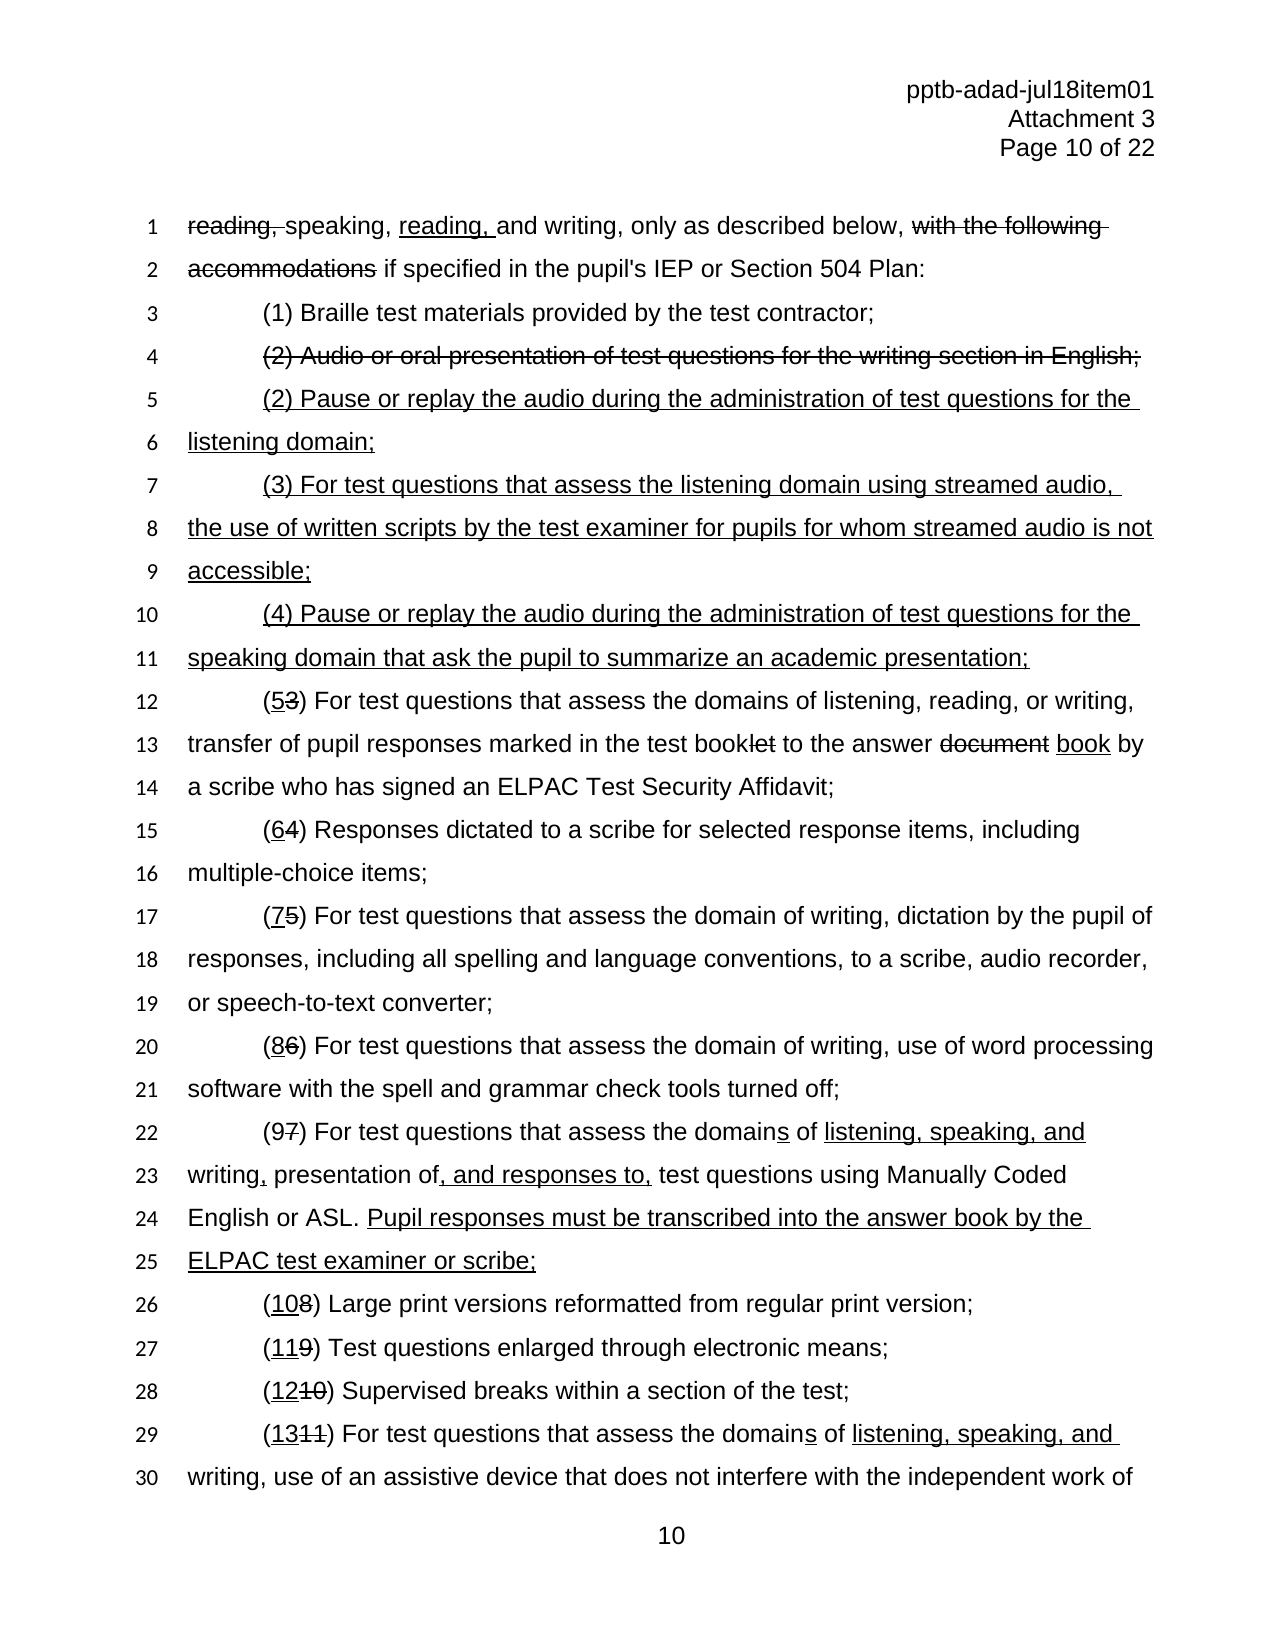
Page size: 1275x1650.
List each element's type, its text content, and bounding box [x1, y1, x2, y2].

text (97) For test questions that assess the domains of listening, speaking, and writing, presentation of, and responses to, test questions using Manually Coded English or ASL. Pupil responses must be transcribed into the answer book by the ELPAC test examiner or scribe; [187, 1117, 1155, 1275]
text (1) Braille test materials provided by the test contractor; [187, 297, 1155, 326]
text (86) For test questions that assess the domain of writing, use of word processing software with the spell and grammar check tools turned off; [187, 1031, 1155, 1102]
text (1210) Supervised breaks within a section of the test; [187, 1376, 1155, 1404]
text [187, 1419, 1155, 1491]
text (119) Test questions enlarged through electronic means; [187, 1332, 1155, 1361]
text (53) For test questions that assess the domains of listening, reading, or writing, transfer of pupil responses marked in the test booklet to the answer document book by a scribe who has signed an ELPAC Test Security Affidavit; [187, 686, 1155, 801]
text (75) For test questions that assess the domain of writing, dictation by the pupil of responses, including all spelling and language conventions, to a scribe, audio recorder, or speech-to-text converter; [187, 901, 1155, 1016]
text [187, 211, 1155, 283]
text (4) Pause or replay the audio during the administration of test questions for the speaking domain that ask the pupil to summarize an academic presentation; [187, 599, 1155, 671]
text (3) For test questions that assess the listening domain using streamed audio, the use of written scripts by the test examiner for pupils for whom streamed audio is not accessible; [187, 470, 1155, 585]
text (2) Pause or replay the audio during the administration of test questions for the listening domain; [187, 384, 1155, 456]
text (2) Audio or oral presentation of test questions for the writing section in English; [187, 341, 1155, 369]
text (64) Responses dictated to a scribe for selected response items, including multiple-choice items; [187, 815, 1155, 887]
text (108) Large print versions reformatted from regular print version; [187, 1289, 1155, 1318]
